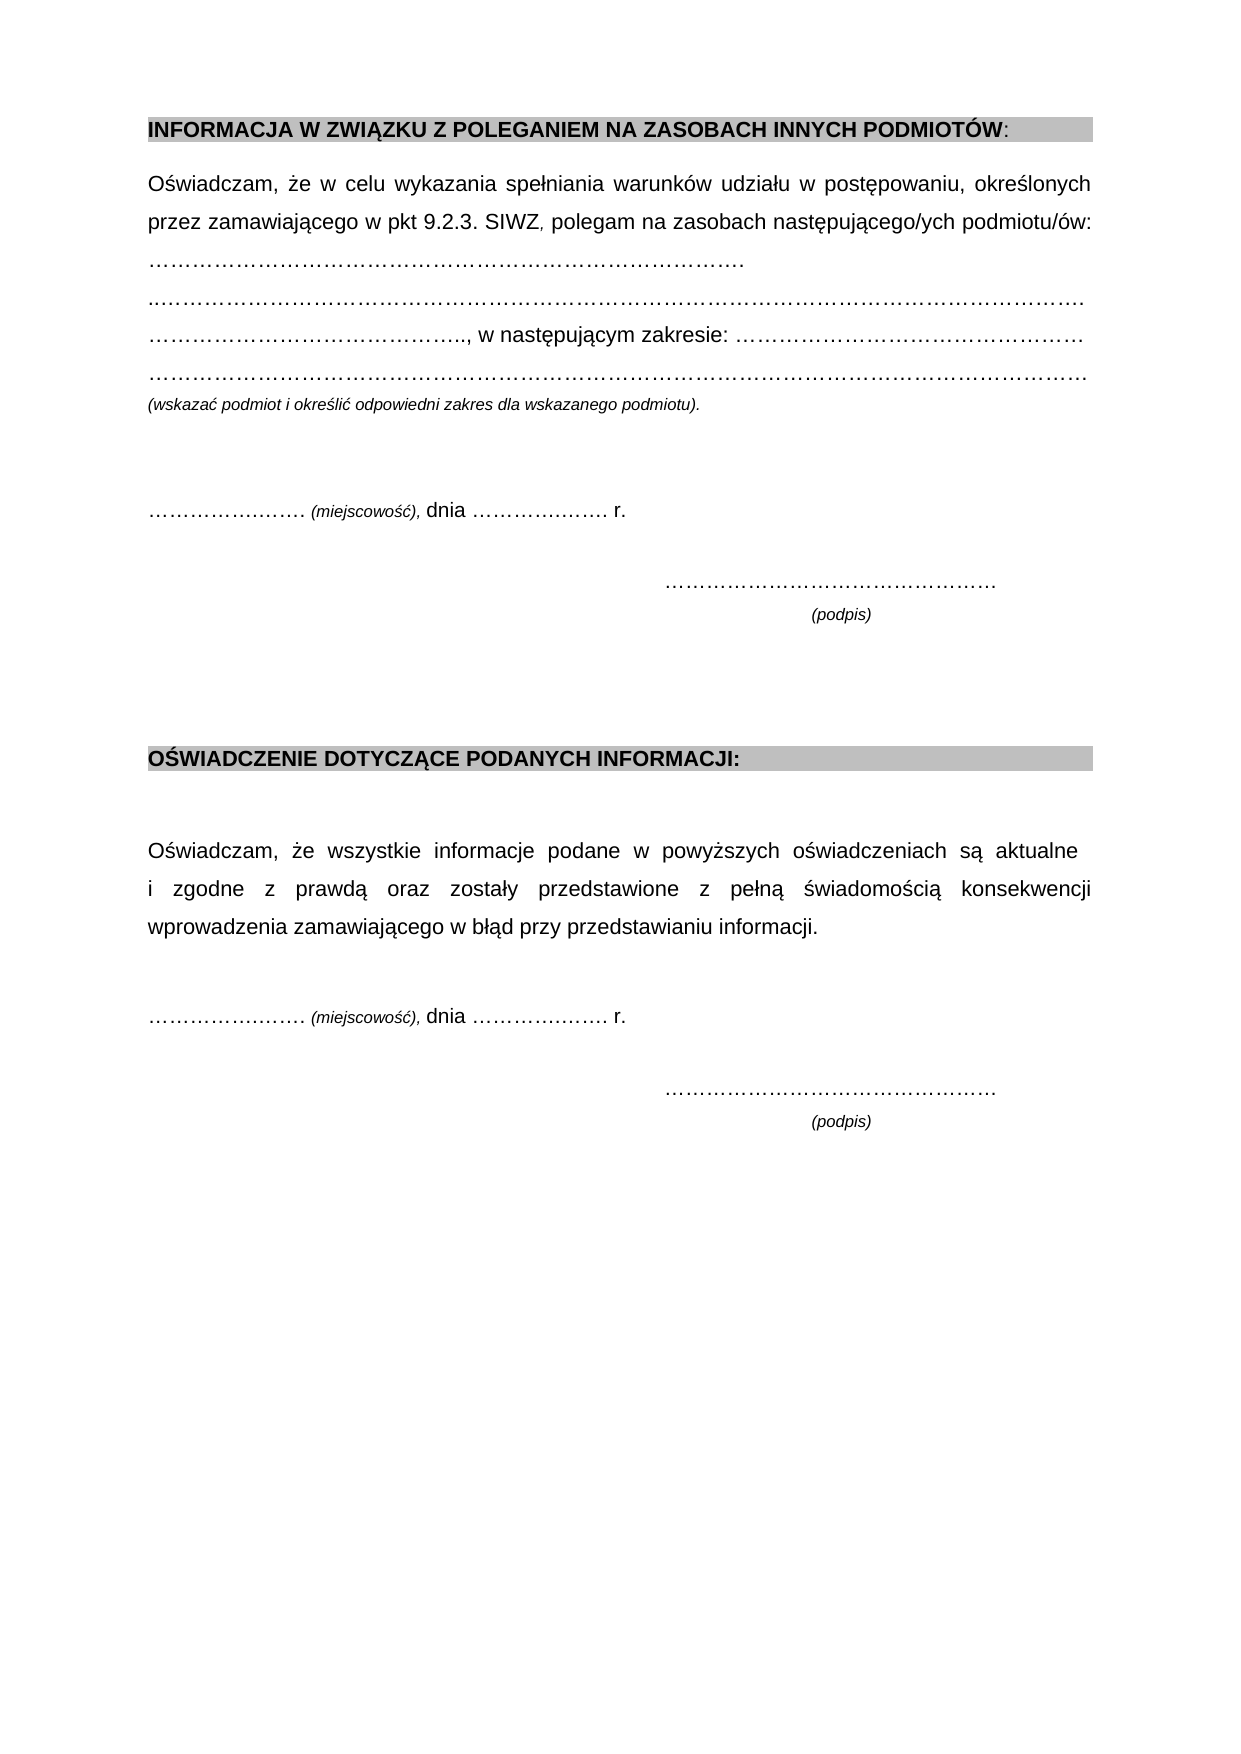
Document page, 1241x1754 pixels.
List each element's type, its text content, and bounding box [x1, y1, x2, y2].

text ………………………………………… [148, 569, 1093, 593]
text INFORMACJA W ZWIĄZKU Z POLEGANIEM NA ZASOBACH INNYCH PODMIOTÓW: [148, 117, 1093, 142]
text …………….……. (miejscowość), dnia ………….……. r. [148, 1004, 1093, 1028]
text (podpis) [738, 605, 1093, 624]
text ………………………………………… [148, 1076, 1093, 1100]
text Oświadczam, że w celu wykazania spełniania warunków udziału w postępowaniu, określonych przez zamawiającego w pkt 9.2.3. SIWZ, polegam na zasobach następującego/ych podmiotu/ów: ………………………………………………………………………. [148, 171, 1093, 272]
text ..……………………………………………………………………………………………………………….…………………………………….., w następującym zakresie: ………………………………………… [148, 284, 1093, 347]
text Oświadczam, że wszystkie informacje podane w powyższych oświadczeniach są aktualne i zgodne z prawdą oraz zostały przedstawione z pełną świadomością konsekwencji wprowadzenia zamawiającego w błąd przy przedstawianiu informacji. [148, 838, 1093, 939]
text ………………………………………………………………………………………………………………… (wskazać podmiot i określić odpowiedni zakres dla wskazanego podmiotu). [148, 360, 1093, 414]
text OŚWIADCZENIE DOTYCZĄCE PODANYCH INFORMACJI: [148, 746, 1093, 771]
text (podpis) [738, 1112, 1093, 1131]
text …………….……. (miejscowość), dnia ………….……. r. [148, 497, 1093, 521]
